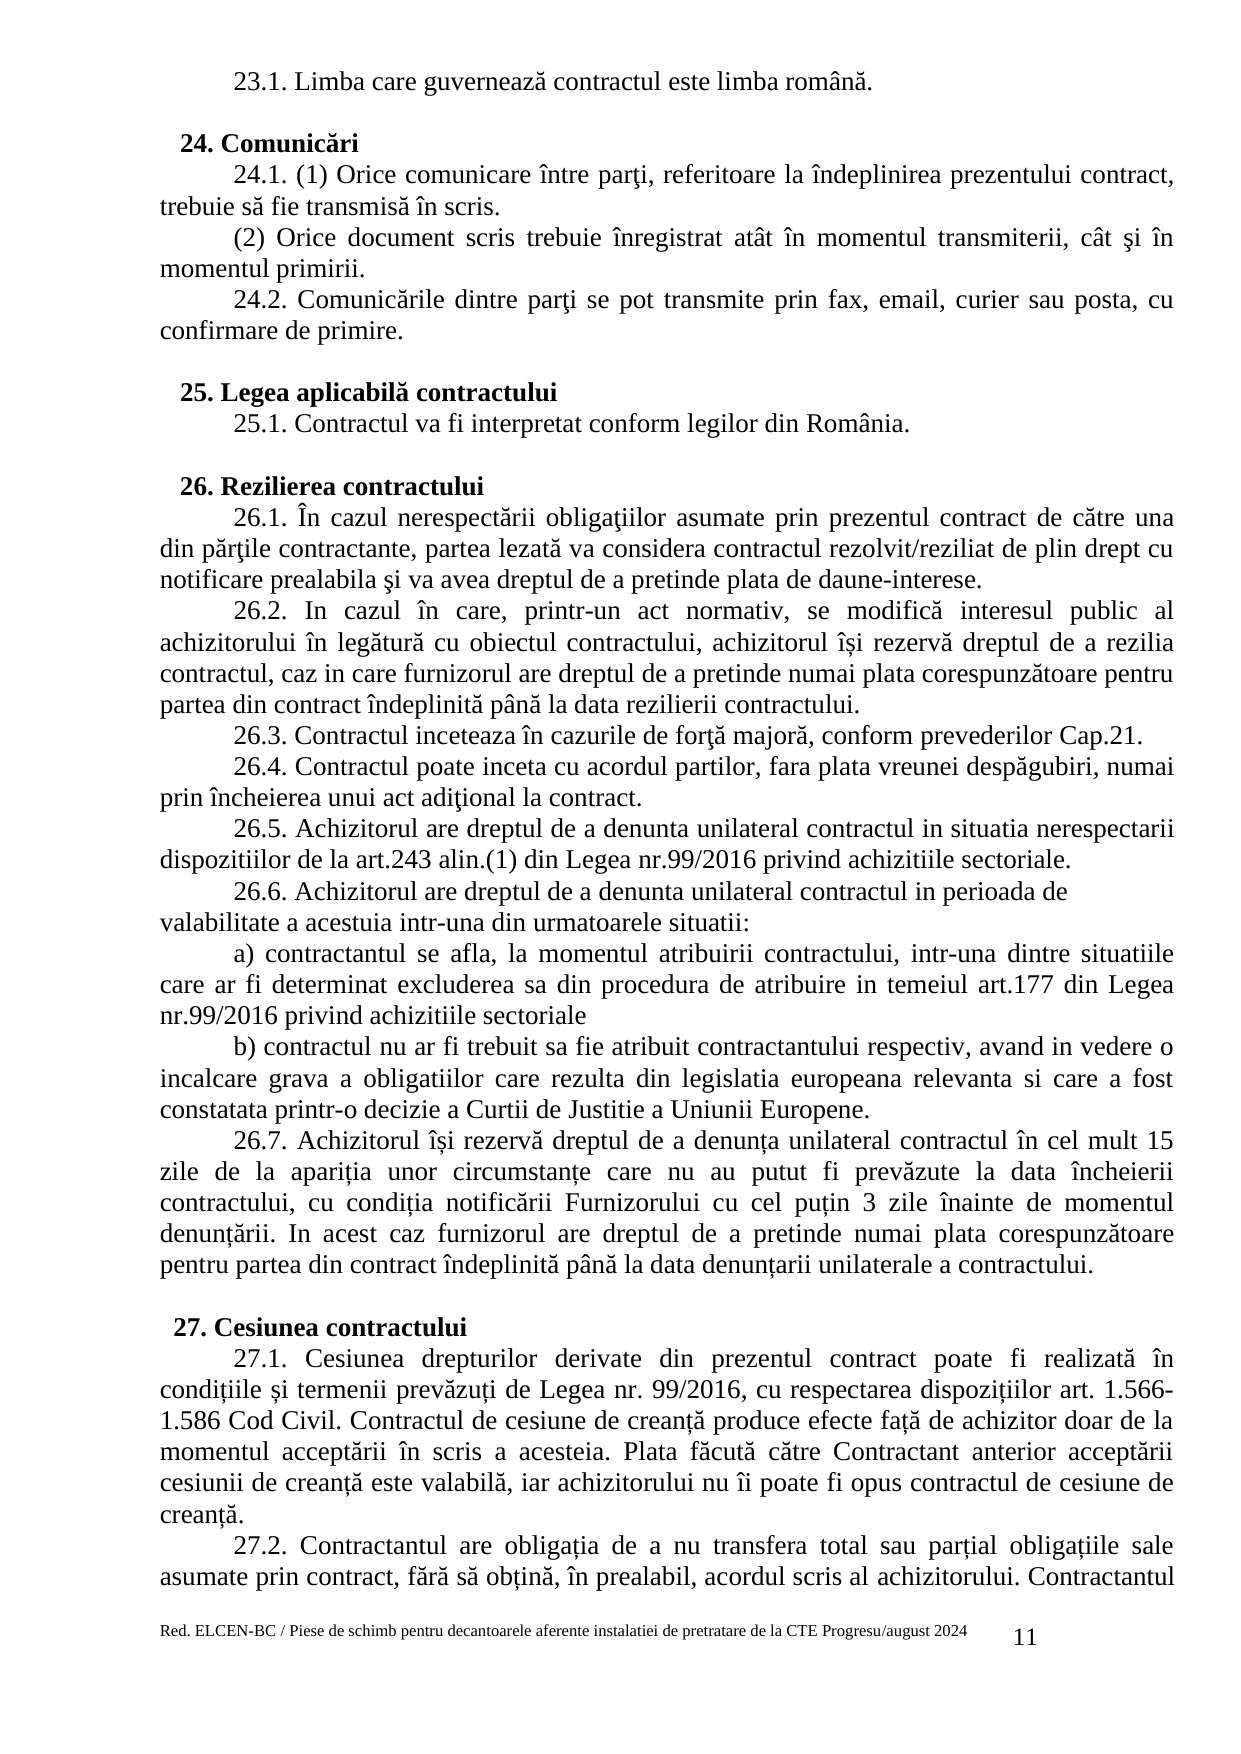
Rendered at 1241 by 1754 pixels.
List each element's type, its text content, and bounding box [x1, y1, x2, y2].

text 26. Rezilierea contractului [159, 470, 1175, 501]
text 26.2. In cazul în care, printr-un act normativ, se modifică interesul public al achizitorului în legătură cu obiectul contractului, achizitorul își rezervă dreptul de a rezilia contractul, caz in care furnizorul are dreptul de a pretinde numai plata corespunzătoare pentru partea din contract îndeplinită până la data rezilierii contractului. [159, 594, 1175, 719]
text (2) Orice document scris trebuie înregistrat atât în momentul transmiterii, cât şi în momentul primirii. [159, 221, 1175, 283]
list 26.7. Achizitorul își rezervă dreptul de a denunța unilateral contractul în cel mult 15 zile de la apariția unor circumstanțe care nu au putut fi prevăzute la data încheierii contractului, cu condiția notificării Furnizorului cu cel puțin 3 zile înainte de momentul denunțării. In acest caz furnizorul are dreptul de a pretinde numai plata corespunzătoare pentru partea din contract îndeplinită până la data denunțarii unilaterale a contractului. [159, 1124, 1175, 1280]
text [159, 1529, 1175, 1591]
text 24. Comunicări [159, 127, 1175, 158]
text b) contractul nu ar fi trebuit sa fie atribuit contractantului respectiv, avand in vedere o incalcare grava a obligatiilor care rezulta din legislatia europeana relevanta si care a fost constatata printr-o decizie a Curtii de Justitie a Uniunii Europene. [159, 1031, 1175, 1124]
text 25. Legea aplicabilă contractului [159, 376, 1175, 408]
text 26.3. Contractul inceteaza în cazurile de forţă majoră, conform prevederilor Cap.21. [159, 719, 1175, 750]
text 25.1. Contractul va fi interpretat conform legilor din România. [159, 408, 1175, 439]
text 26.4. Contractul poate inceta cu acordul partilor, fara plata vreunei despăgubiri, numai prin încheierea unui act adiţional la contract. [159, 750, 1175, 812]
text 23.1. Limba care guvernează contractul este limba română. [159, 65, 1175, 96]
text 27.1. Cesiunea drepturilor derivate din prezentul contract poate fi realizată în condițiile și termenii prevăzuți de Legea nr. 99/2016, cu respectarea dispozițiilor art. 1.566-1.586 Cod Civil. Contractul de cesiune de creanță produce efecte față de achizitor doar de la momentul acceptării în scris a acesteia. Plata făcută către Contractant anterior acceptării cesiunii de creanță este valabilă, iar achizitorului nu îi poate fi opus contractul de cesiune de creanță. [159, 1342, 1175, 1529]
text 24.1. (1) Orice comunicare între parţi, referitoare la îndeplinirea prezentului contract, trebuie să fie transmisă în scris. [159, 158, 1175, 221]
text 26.6. Achizitorul are dreptul de a denunta unilateral contractul in perioada de [159, 875, 1175, 906]
text a) contractantul se afla, la momentul atribuirii contractului, intr-una dintre situatiile care ar fi determinat excluderea sa din procedura de atribuire in temeiul art.177 din Legea nr.99/2016 privind achizitiile sectoriale [159, 937, 1175, 1031]
text 26.5. Achizitorul are dreptul de a denunta unilateral contractul in situatia nerespectarii dispozitiilor de la art.243 alin.(1) din Legea nr.99/2016 privind achizitiile sectoriale. [159, 812, 1175, 875]
text 24.2. Comunicările dintre parţi se pot transmite prin fax, email, curier sau posta, cu confirmare de primire. [159, 283, 1175, 345]
text 26.1. În cazul nerespectării obligaţiilor asumate prin prezentul contract de către una din părţile contractante, partea lezată va considera contractul rezolvit/reziliat de plin drept cu notificare prealabila şi va avea dreptul de a pretinde plata de daune-interese. [159, 501, 1175, 594]
text 27. Cesiunea contractului [159, 1311, 1175, 1342]
text valabilitate a acestuia intr-una din urmatoarele situatii: [159, 906, 1175, 937]
